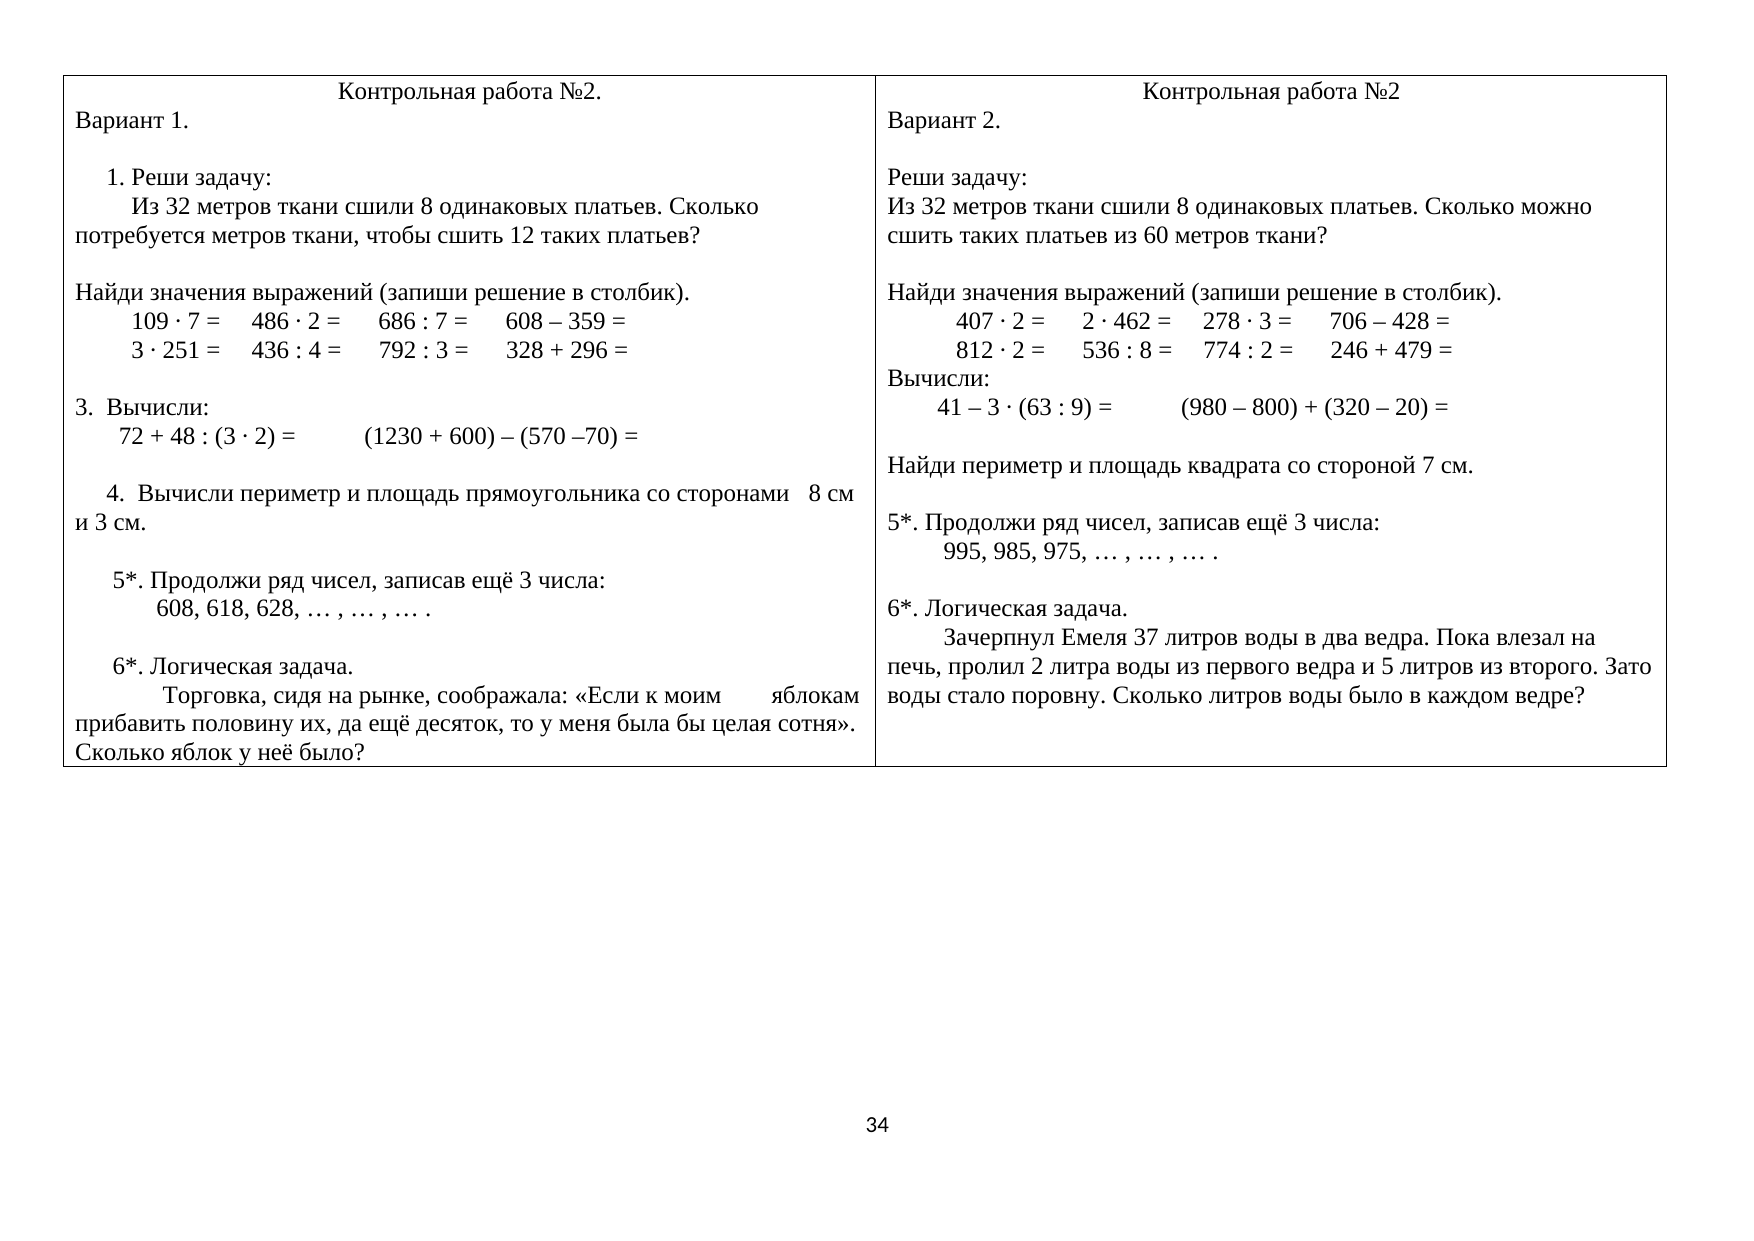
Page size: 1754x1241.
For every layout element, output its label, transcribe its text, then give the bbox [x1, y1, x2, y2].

table_cell Контрольная работа №2 Вариант 2. Реши задачу: Из ткани сшили 8 одинаковых платьев. Сколько можно сшить таких платьев из ткани? Найди значения выражений (запиши решение в столбик). 407 ∙ 2 = 2 ∙ 462 = 278 ∙ 3 = 706 – 428 = 812 ∙ 2 = 536 : 8 = 774 : 2 = 246 + 479 = Вычисли: 41 – 3 ∙ (63 : 9) = (980 – 800) + (320 – 20) = Найди периметр и площадь квадрата со стороной . 5*. Продолжи ряд чисел, записав ещё 3 числа: 995, 985, 975, … , … , … . 6*. Логическая задача. Зачерпнул Емеля воды в два ведра. Пока влезал на печь, пролил 2 литра воды из первого ведра и из второго. Зато воды стало поровну. Сколько литров воды было в каждом ведре? [876, 76, 1666, 766]
table_cell Контрольная работа №2. Вариант 1. 1. Реши задачу: Из ткани сшили 8 одинаковых платьев. Сколько потребуется метров ткани, чтобы сшить 12 таких платьев? Найди значения выражений (запиши решение в столбик). 109 ∙ 7 = 486 ∙ 2 = 686 : 7 = 608 – 359 = 3 ∙ 251 = 436 : 4 = 792 : 3 = 328 + 296 = 3. Вычисли: 72 + 48 : (3 ∙ 2) = (1230 + 600) – (570 –70) = 4. Вычисли периметр и площадь прямоугольника со сторонами и . 5*. Продолжи ряд чисел, записав ещё 3 числа: 608, 618, 628, … , … , … . 6*. Логическая задача. Торговка, сидя на рынке, соображала: «Если к моим яблокам прибавить половину их, да ещё десяток, то у меня была бы целая сотня». Сколько яблок у неё было? [64, 76, 875, 766]
